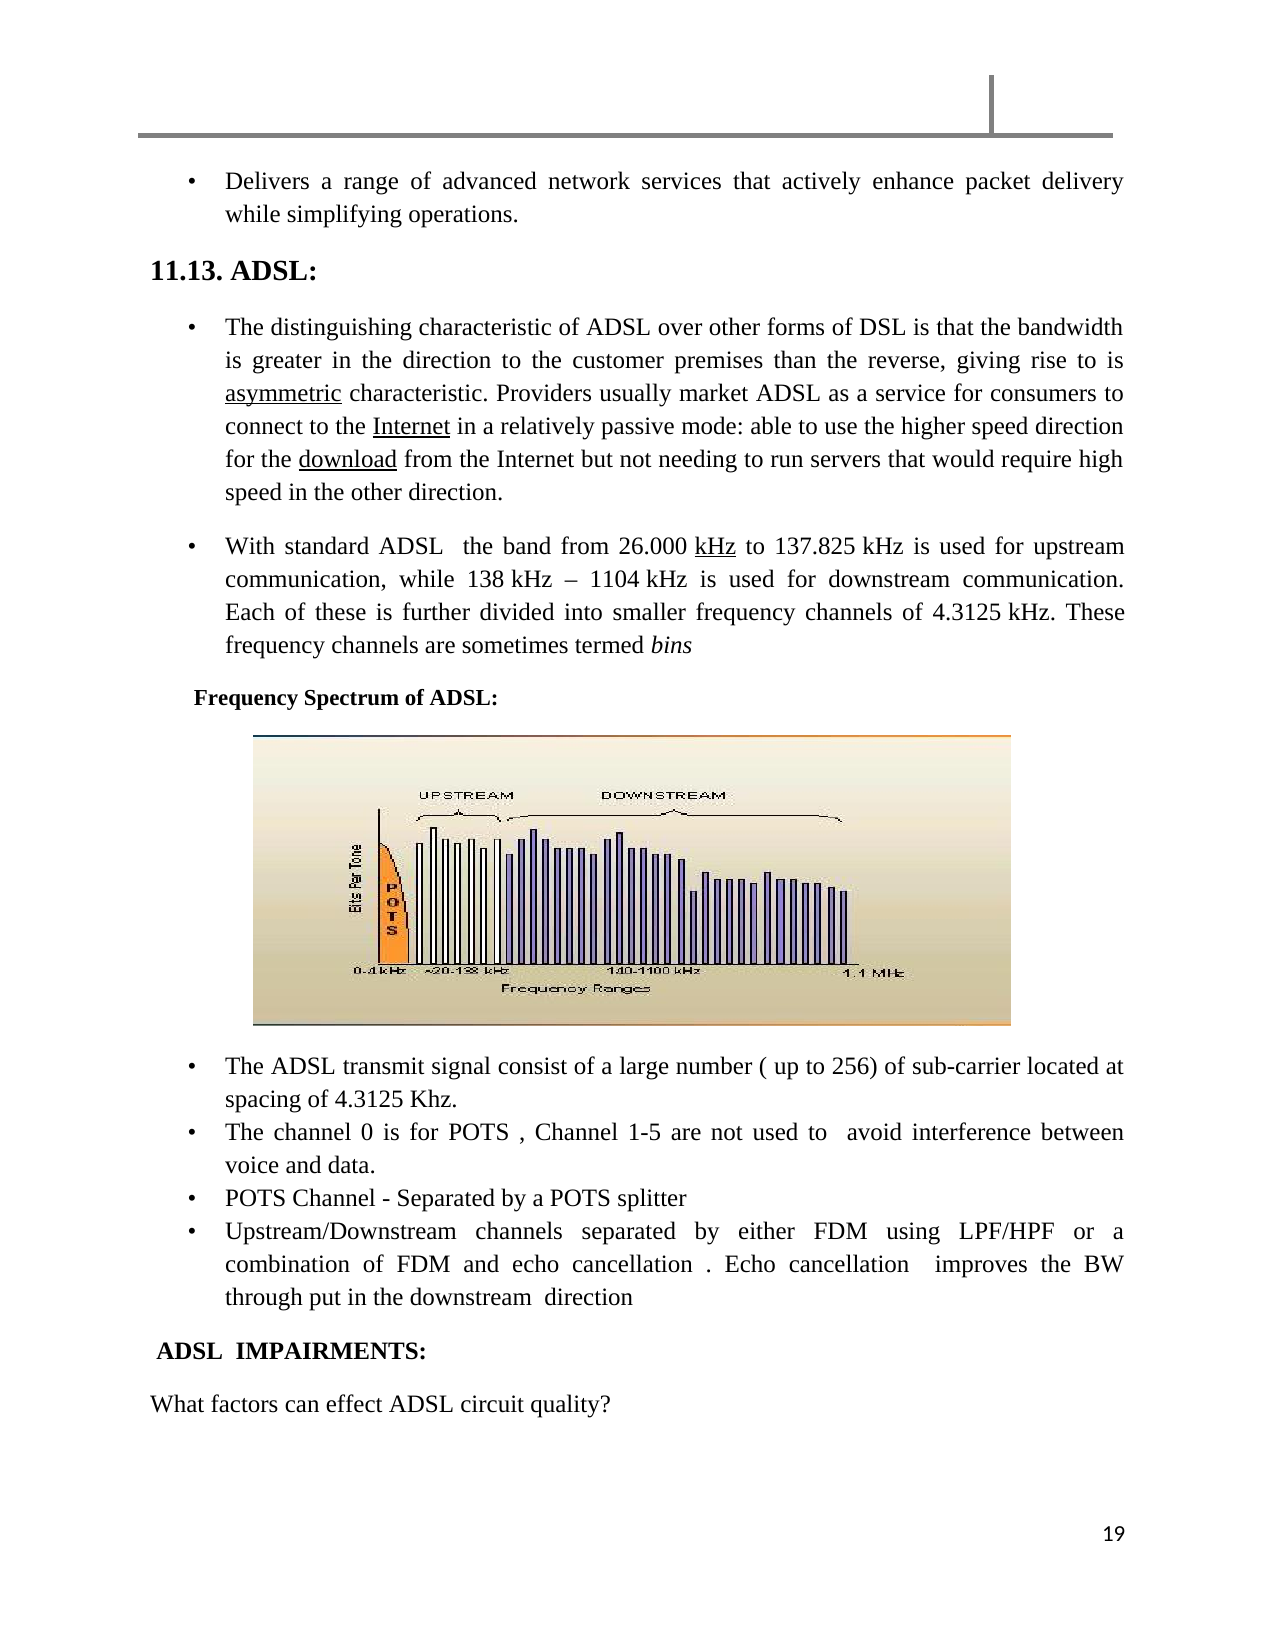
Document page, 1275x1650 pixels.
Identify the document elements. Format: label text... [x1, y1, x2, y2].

list The distinguishing characteristic of ADSL over other forms of DSL is that the bandwidth is greater in the direction to the customer premises than the reverse, giving rise to is asymmetric characteristic. Providers usually market ADSL as a service for consumers to connect to the Internet in a relatively passive mode: able to use the higher speed direction for the download from the Internet but not needing to run servers that would require high speed in the other direction. [187, 312, 1125, 506]
list The ADSL transmit signal consist of a large number ( up to 256) of sub-carrier located at spacing of 4.3125 Khz. [187, 1051, 1125, 1112]
picture [253, 735, 1011, 1026]
text ADSL IMPAIRMENTS: [150, 1336, 1125, 1364]
list POTS Channel - Separated by a POTS splitter [187, 1183, 1125, 1212]
list With standard ADSL the band from 26.000 kHz to 137.825 kHz is used for upstream communication, while 138 kHz – 1104 kHz is used for downstream communication. Each of these is further divided into smaller frequency channels of 4.3125 kHz. These frequency channels are sometimes termed bins [187, 531, 1125, 659]
text 11.13. ADSL: [150, 253, 1125, 286]
list Delivers a range of advanced network services that actively enhance packet delivery while simplifying operations. [187, 166, 1125, 228]
text What factors can effect ADSL circuit quality? [150, 1389, 1125, 1418]
list The channel 0 is for POTS , Channel 1-5 are not used to avoid interference between voice and data. [187, 1117, 1125, 1178]
list Upstream/Downstream channels separated by either FDM using LPF/HPF or a combination of FDM and echo cancellation . Echo cancellation improves the BW through put in the downstream direction [187, 1216, 1125, 1311]
text Frequency Spectrum of ADSL: [150, 684, 1125, 710]
